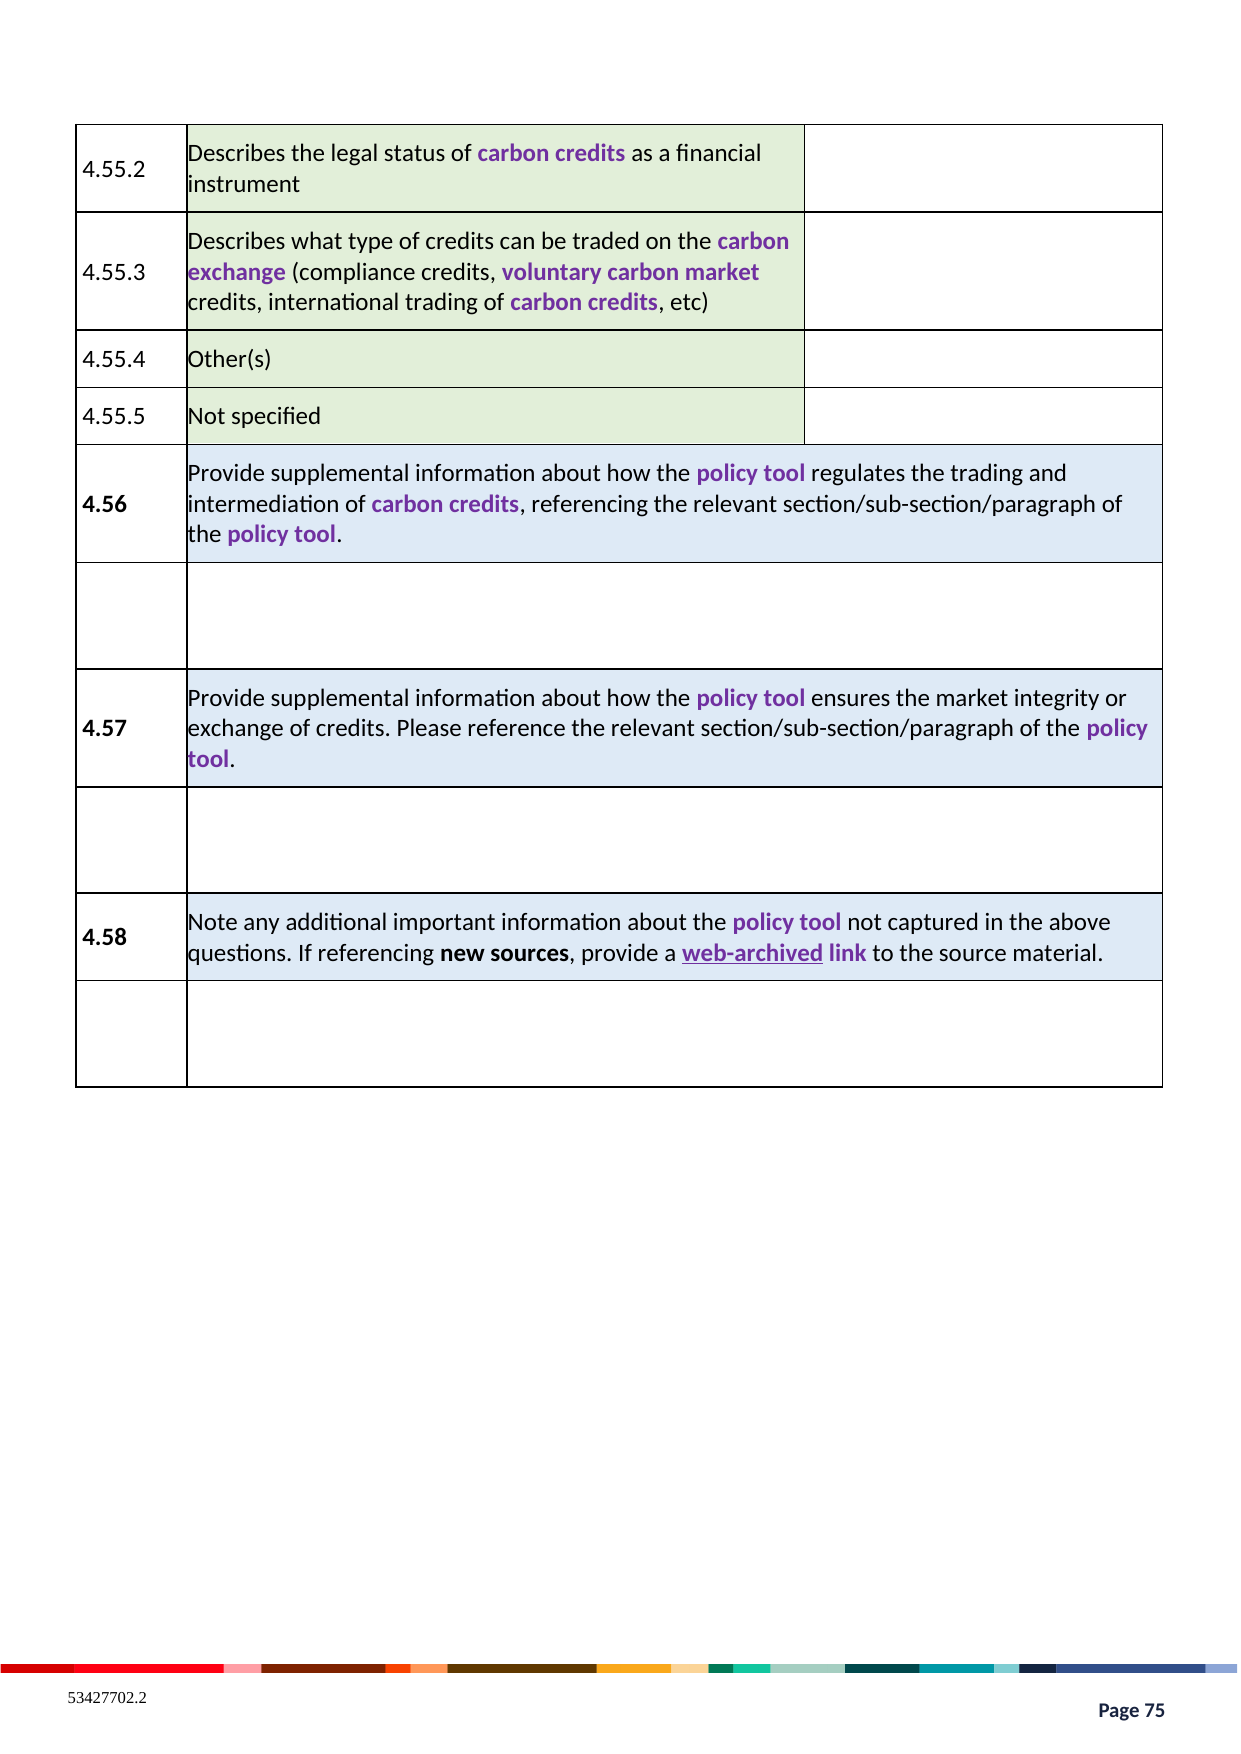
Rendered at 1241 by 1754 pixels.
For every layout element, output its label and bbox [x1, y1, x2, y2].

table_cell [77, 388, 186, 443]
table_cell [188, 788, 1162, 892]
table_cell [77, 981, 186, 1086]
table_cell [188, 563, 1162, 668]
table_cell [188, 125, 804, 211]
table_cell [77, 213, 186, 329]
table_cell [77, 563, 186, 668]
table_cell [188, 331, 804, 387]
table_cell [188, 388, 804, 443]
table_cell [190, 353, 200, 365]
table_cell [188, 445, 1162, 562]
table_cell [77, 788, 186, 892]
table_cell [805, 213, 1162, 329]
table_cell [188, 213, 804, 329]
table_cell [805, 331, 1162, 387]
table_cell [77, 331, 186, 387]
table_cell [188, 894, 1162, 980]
picture [0, 1664, 1236, 1673]
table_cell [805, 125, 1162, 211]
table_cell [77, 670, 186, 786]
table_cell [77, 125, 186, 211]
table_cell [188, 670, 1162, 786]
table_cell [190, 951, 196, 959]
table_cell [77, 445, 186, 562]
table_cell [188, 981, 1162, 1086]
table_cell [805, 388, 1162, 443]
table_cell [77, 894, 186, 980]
